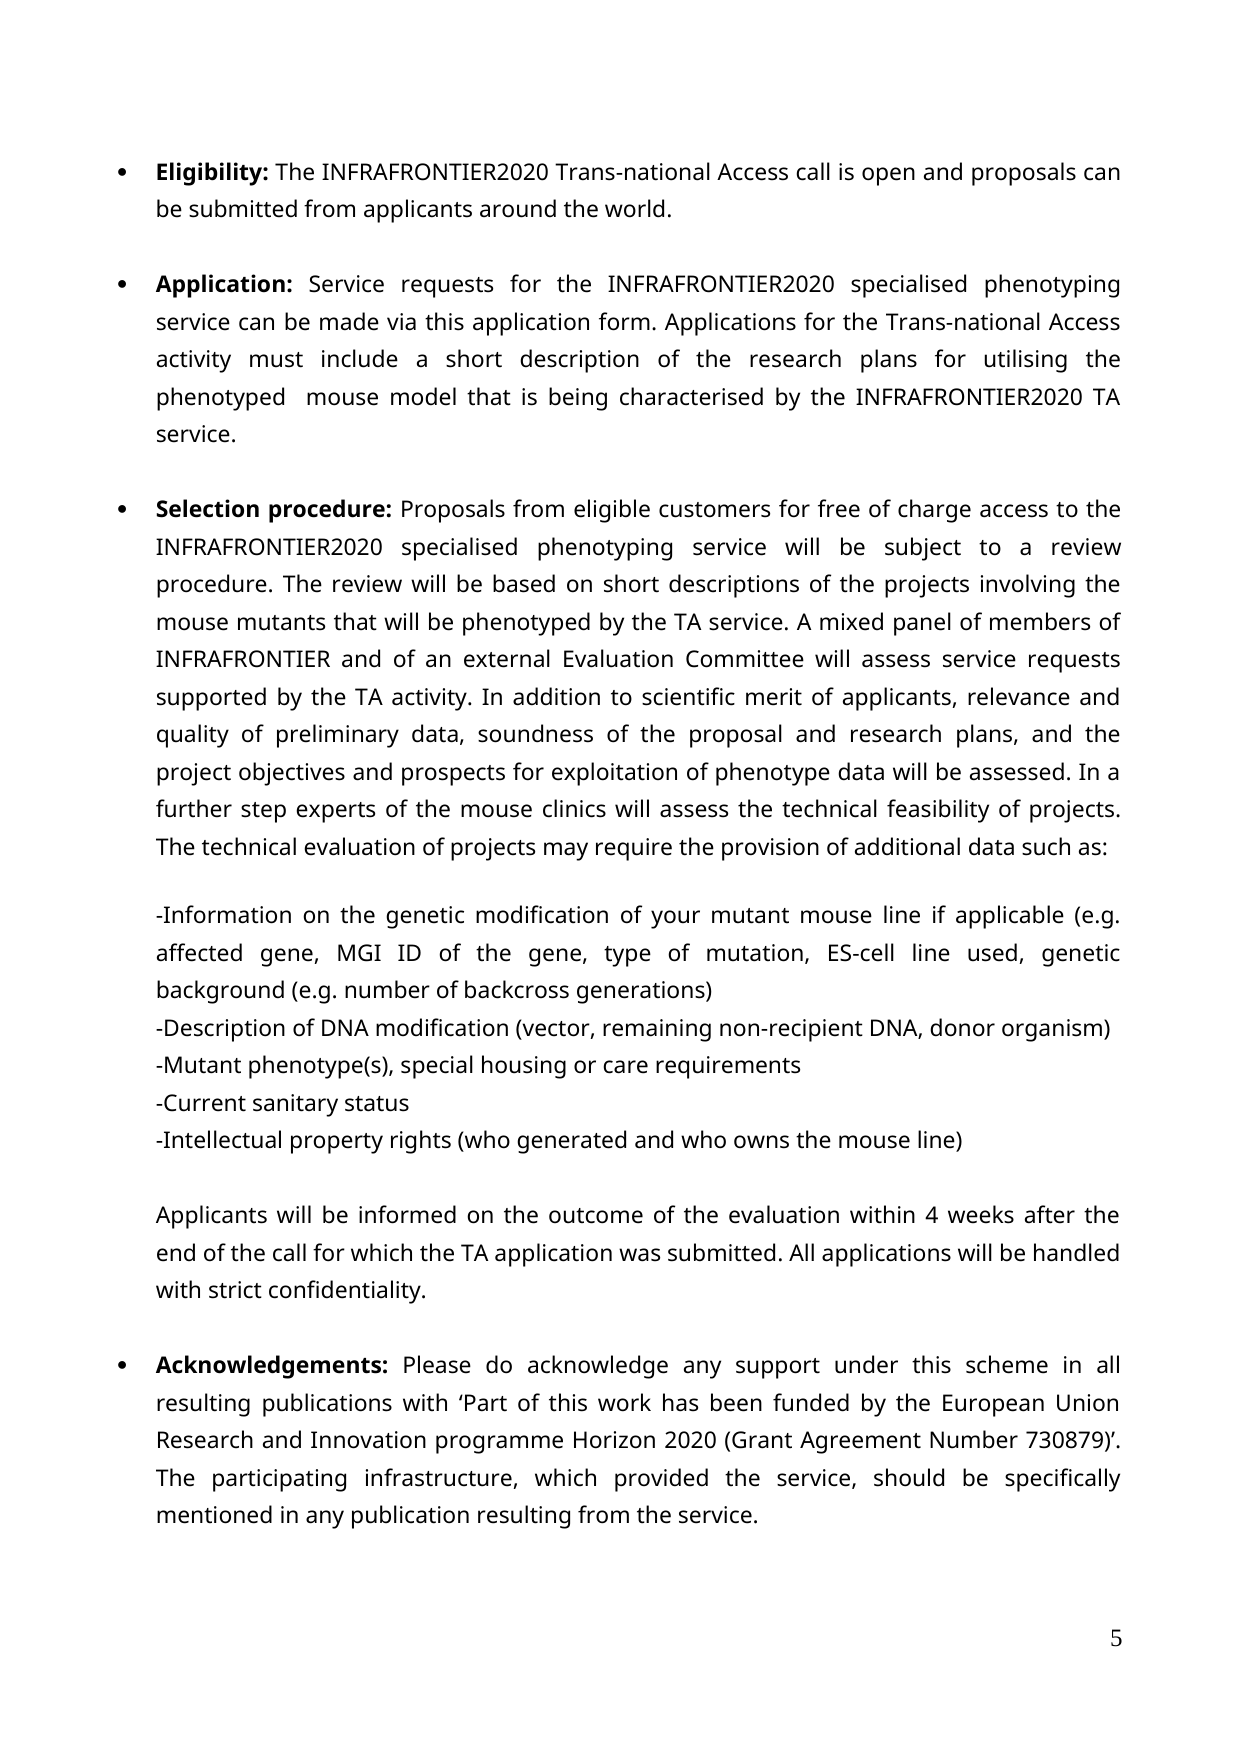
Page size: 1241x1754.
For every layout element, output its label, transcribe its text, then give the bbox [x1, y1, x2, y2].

text Applicants will be informed on the outcome of the evaluation within 4 weeks after the end of the call for which the TA application was submitted. All applications will be handled with strict confidentiality. [156, 1199, 1122, 1306]
list Selection procedure: Proposals from eligible customers for free of charge access to the INFRAFRONTIER2020 specialised phenotyping service will be subject to a review procedure. The review will be based on short descriptions of the projects involving the mouse mutants that will be phenotyped by the TA service. A mixed panel of members of INFRAFRONTIER and of an external Evaluation Committee will assess service requests supported by the TA activity. In addition to scientific merit of applicants, relevance and quality of preliminary data, soundness of the proposal and research plans, and the project objectives and prospects for exploitation of phenotype data will be assessed. In a further step experts of the mouse clinics will assess the technical feasibility of projects. The technical evaluation of projects may require the provision of additional data such as: [118, 493, 1122, 862]
text -Current sanitary status [156, 1087, 1122, 1118]
text -Description of DNA modification (vector, remaining non-recipient DNA, donor organism) [156, 1012, 1122, 1043]
text -Intellectual property rights (who generated and who owns the mouse line) [156, 1124, 1122, 1156]
text -Mutant phenotype(s), special housing or care requirements [156, 1049, 1122, 1081]
list Acknowledgements: Please do acknowledge any support under this scheme in all resulting publications with ‘Part of this work has been funded by the European Union Research and Innovation programme Horizon 2020 (Grant Agreement Number 730879)’. The participating infrastructure, which provided the service, should be specifically mentioned in any publication resulting from the service. [118, 1349, 1122, 1531]
text -Information on the genetic modification of your mutant mouse line if applicable (e.g. affected gene, MGI ID of the gene, type of mutation, ES-cell line used, genetic background (e.g. number of backcross generations) [156, 899, 1122, 1006]
list Application: Service requests for the INFRAFRONTIER2020 specialised phenotyping service can be made via this application form. Applications for the Trans-national Access activity must include a short description of the research plans for utilising the phenotyped mouse model that is being characterised by the INFRAFRONTIER2020 TA service. [118, 268, 1122, 449]
list Eligibility: The INFRAFRONTIER2020 Trans-national Access call is open and proposals can be submitted from applicants around the world. [118, 156, 1122, 224]
